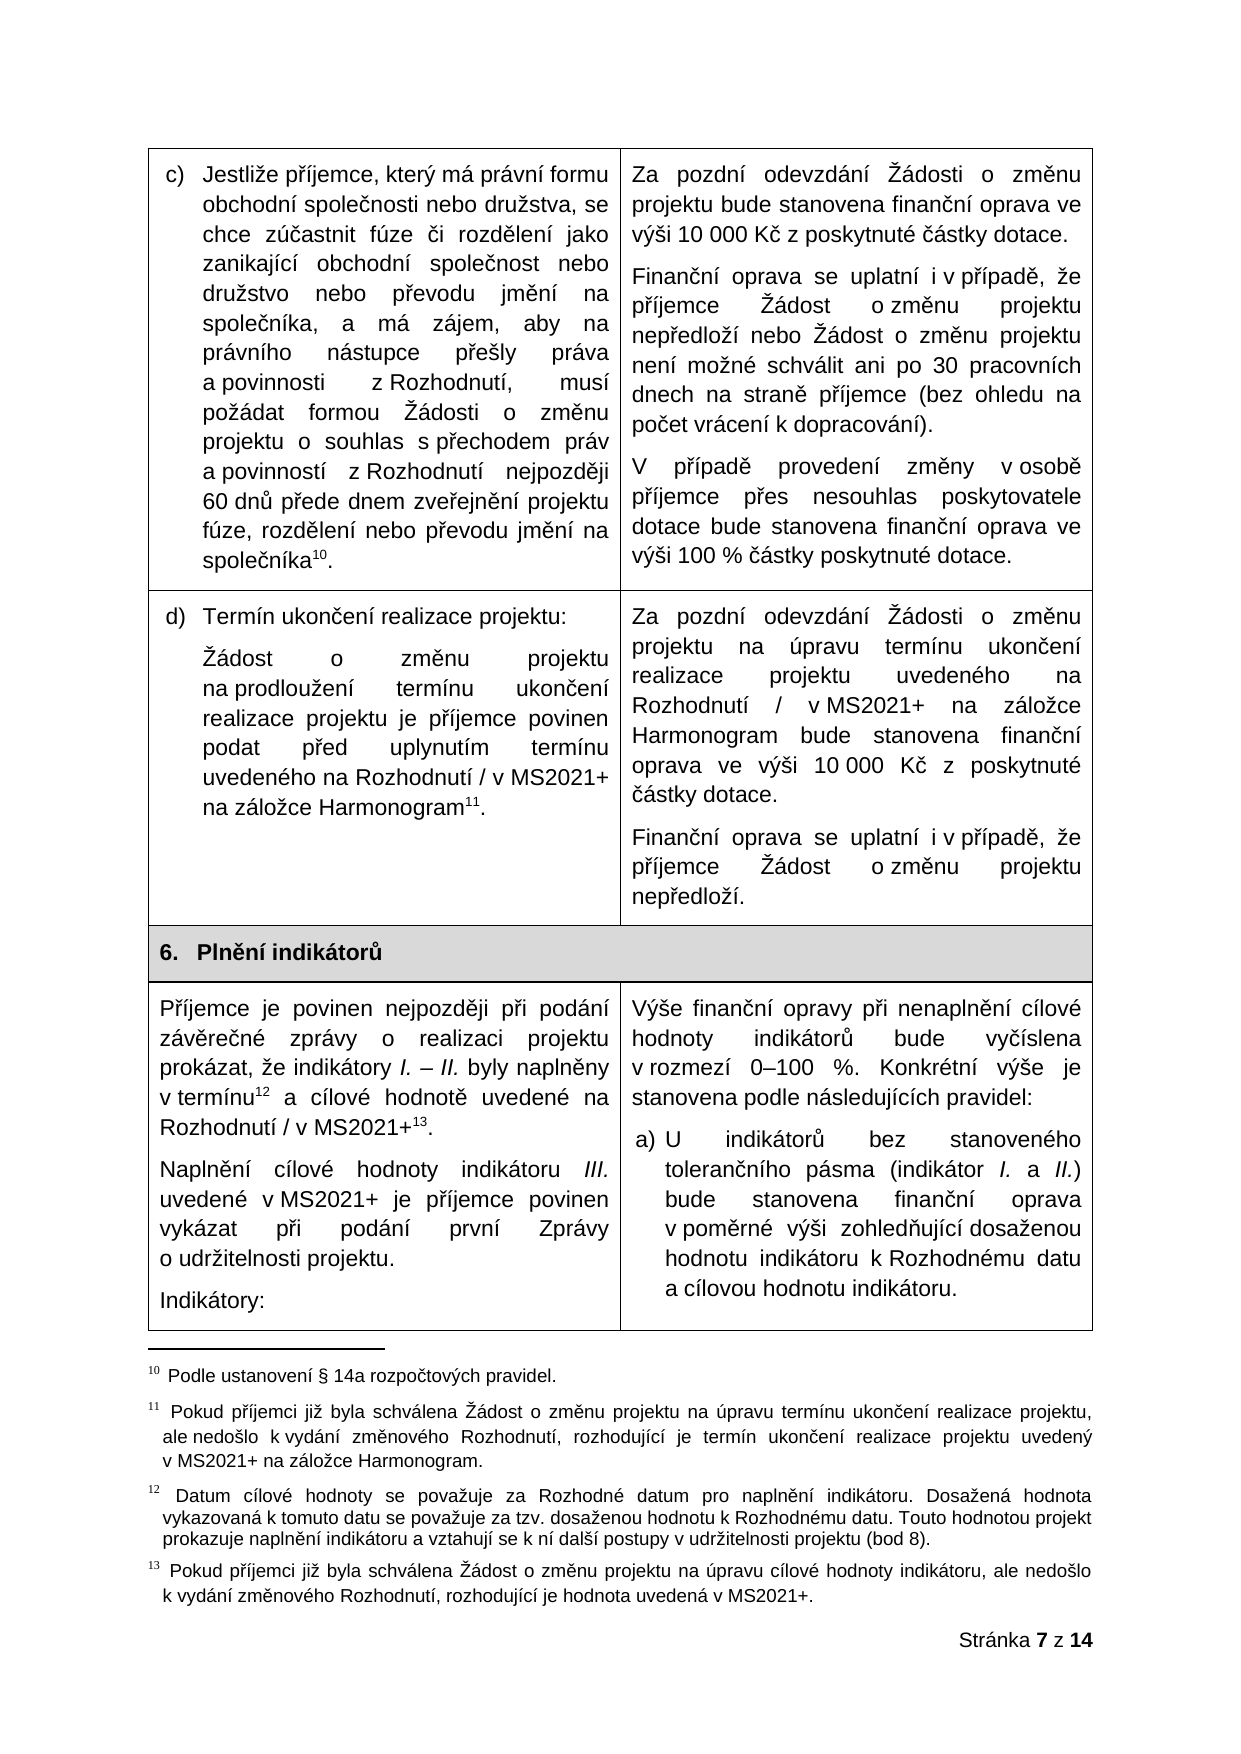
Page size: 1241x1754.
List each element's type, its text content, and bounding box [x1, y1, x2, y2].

table_cell Plnění indikátorů [149, 926, 1092, 981]
table_cell Za pozdní odevzdání Žádosti o změnu projektu na úpravu termínu ukončení realizace projektu uvedeného na Rozhodnutí / v MS2021+ na záložce Harmonogram bude stanovena finanční oprava ve výši 10 000 Kč z poskytnuté částky dotace. Finanční oprava se uplatní i v případě, že příjemce Žádost o změnu projektu nepředloží. [621, 591, 1092, 925]
table_cell Termín ukončení realizace projektu: Žádost o změnu projektu na prodloužení termínu ukončení realizace projektu je příjemce povinen podat před uplynutím termínu uvedeného na Rozhodnutí / v MS2021+ na záložce Harmonogram. [149, 591, 620, 925]
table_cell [621, 983, 1092, 1329]
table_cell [149, 983, 620, 1329]
table_cell Za pozdní odevzdání Žádosti o změnu projektu bude stanovena finanční oprava ve výši 10 000 Kč z poskytnuté částky dotace. Finanční oprava se uplatní i v případě, že příjemce Žádost o změnu projektu nepředloží nebo Žádost o změnu projektu není možné schválit ani po 30 pracovních dnech na straně příjemce (bez ohledu na počet vrácení k dopracování). V případě provedení změny v osobě příjemce přes nesouhlas poskytovatele dotace bude stanovena finanční oprava ve výši 100 % částky poskytnuté dotace. [621, 149, 1092, 589]
table_cell Jestliže příjemce, který má právní formu obchodní společnosti nebo družstva, se chce zúčastnit fúze či rozdělení jako zanikající obchodní společnost nebo družstvo nebo převodu jmění na společníka, a má zájem, aby na právního nástupce přešly práva a povinnosti z Rozhodnutí, musí požádat formou Žádosti o změnu projektu o souhlas s přechodem práv a povinností z Rozhodnutí nejpozději 60 dnů přede dnem zveřejnění projektu fúze, rozdělení nebo převodu jmění na společníka. [149, 149, 620, 589]
